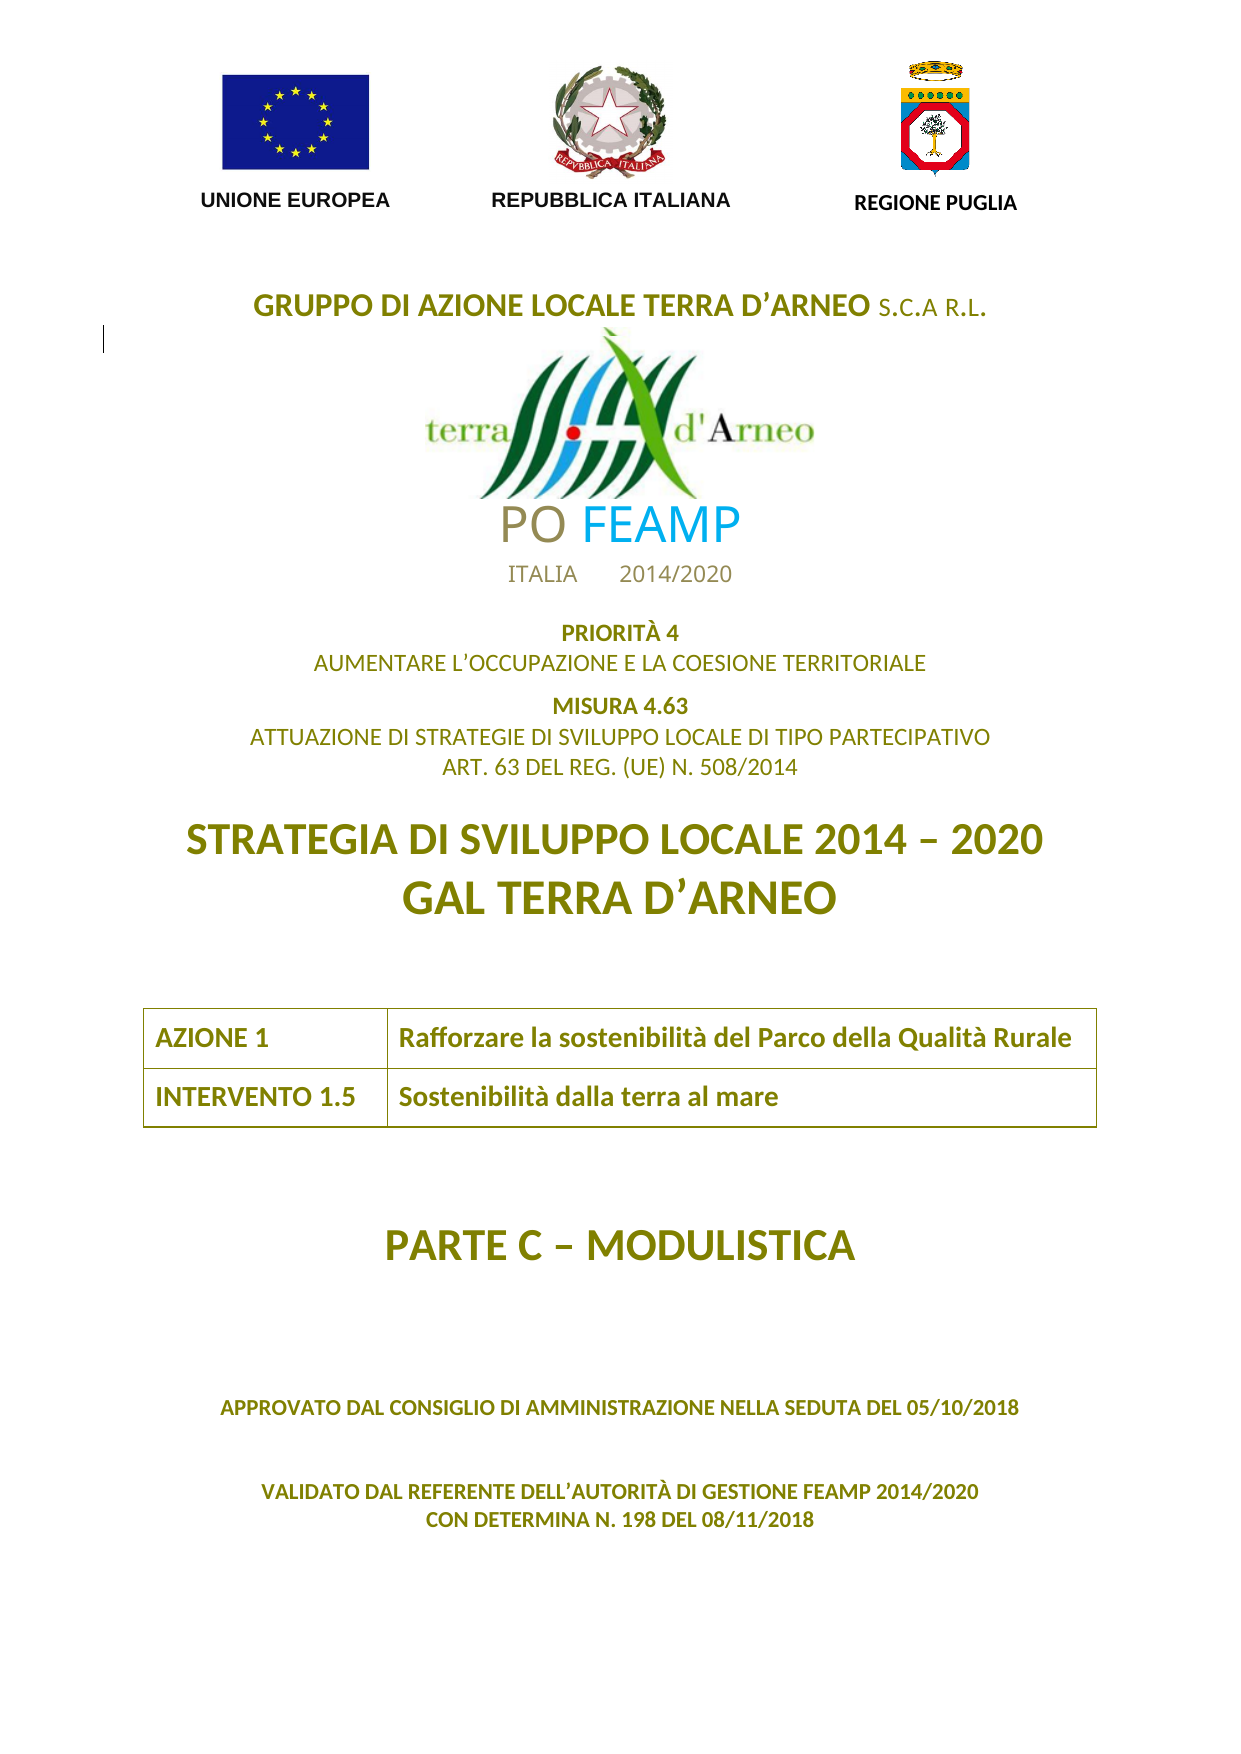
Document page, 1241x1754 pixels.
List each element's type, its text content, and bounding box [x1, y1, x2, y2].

table_header AZIONE 1 [144, 1009, 387, 1067]
text PO FEAMP [118, 489, 1122, 557]
picture [548, 60, 674, 184]
text AUMENTARE L’OCCUPAZIONE E LA COESIONE TERRITORIALE [118, 647, 1122, 678]
text STRATEGIA DI SVILUPPO LOCALE 2014 – 2020 [118, 810, 1122, 866]
text VALIDATO DAL REFERENTE DELL’AUTORITÀ DI GESTIONE FEAMP 2014/2020 [118, 1477, 1122, 1505]
text APPROVATO DAL CONSIGLIO DI AMMINISTRAZIONE NELLA SEDUTA DEL 05/10/2018 [118, 1393, 1122, 1421]
text GAL TERRA D’ARNEO [118, 866, 1122, 927]
picture [219, 72, 372, 172]
text GRUPPO DI AZIONE LOCALE TERRA D’ARNEO s.c.a r.l. [118, 284, 1122, 325]
text ART. 63 DEL REG. (UE) N. 508/2014 [118, 751, 1122, 782]
picture [425, 327, 815, 499]
table_cell Sostenibilità dalla terra al mare [388, 1069, 1096, 1126]
picture [829, 56, 1043, 188]
text CON DETERMINA N. 198 DEL 08/11/2018 [118, 1505, 1122, 1533]
text ITALIA 2014/2020 [118, 557, 1122, 589]
table_cell INTERVENTO 1.5 [144, 1069, 387, 1126]
text MISURA 4.63 [118, 690, 1122, 721]
table_header Rafforzare la sostenibilità del Parco della Qualità Rurale [388, 1009, 1096, 1067]
text PARTE C – MODULISTICA [118, 1216, 1122, 1272]
text ATTUAZIONE DI STRATEGIE DI SVILUPPO LOCALE DI TIPO PARTECIPATIVO [118, 721, 1122, 751]
text PRIORITÀ 4 [118, 617, 1122, 647]
